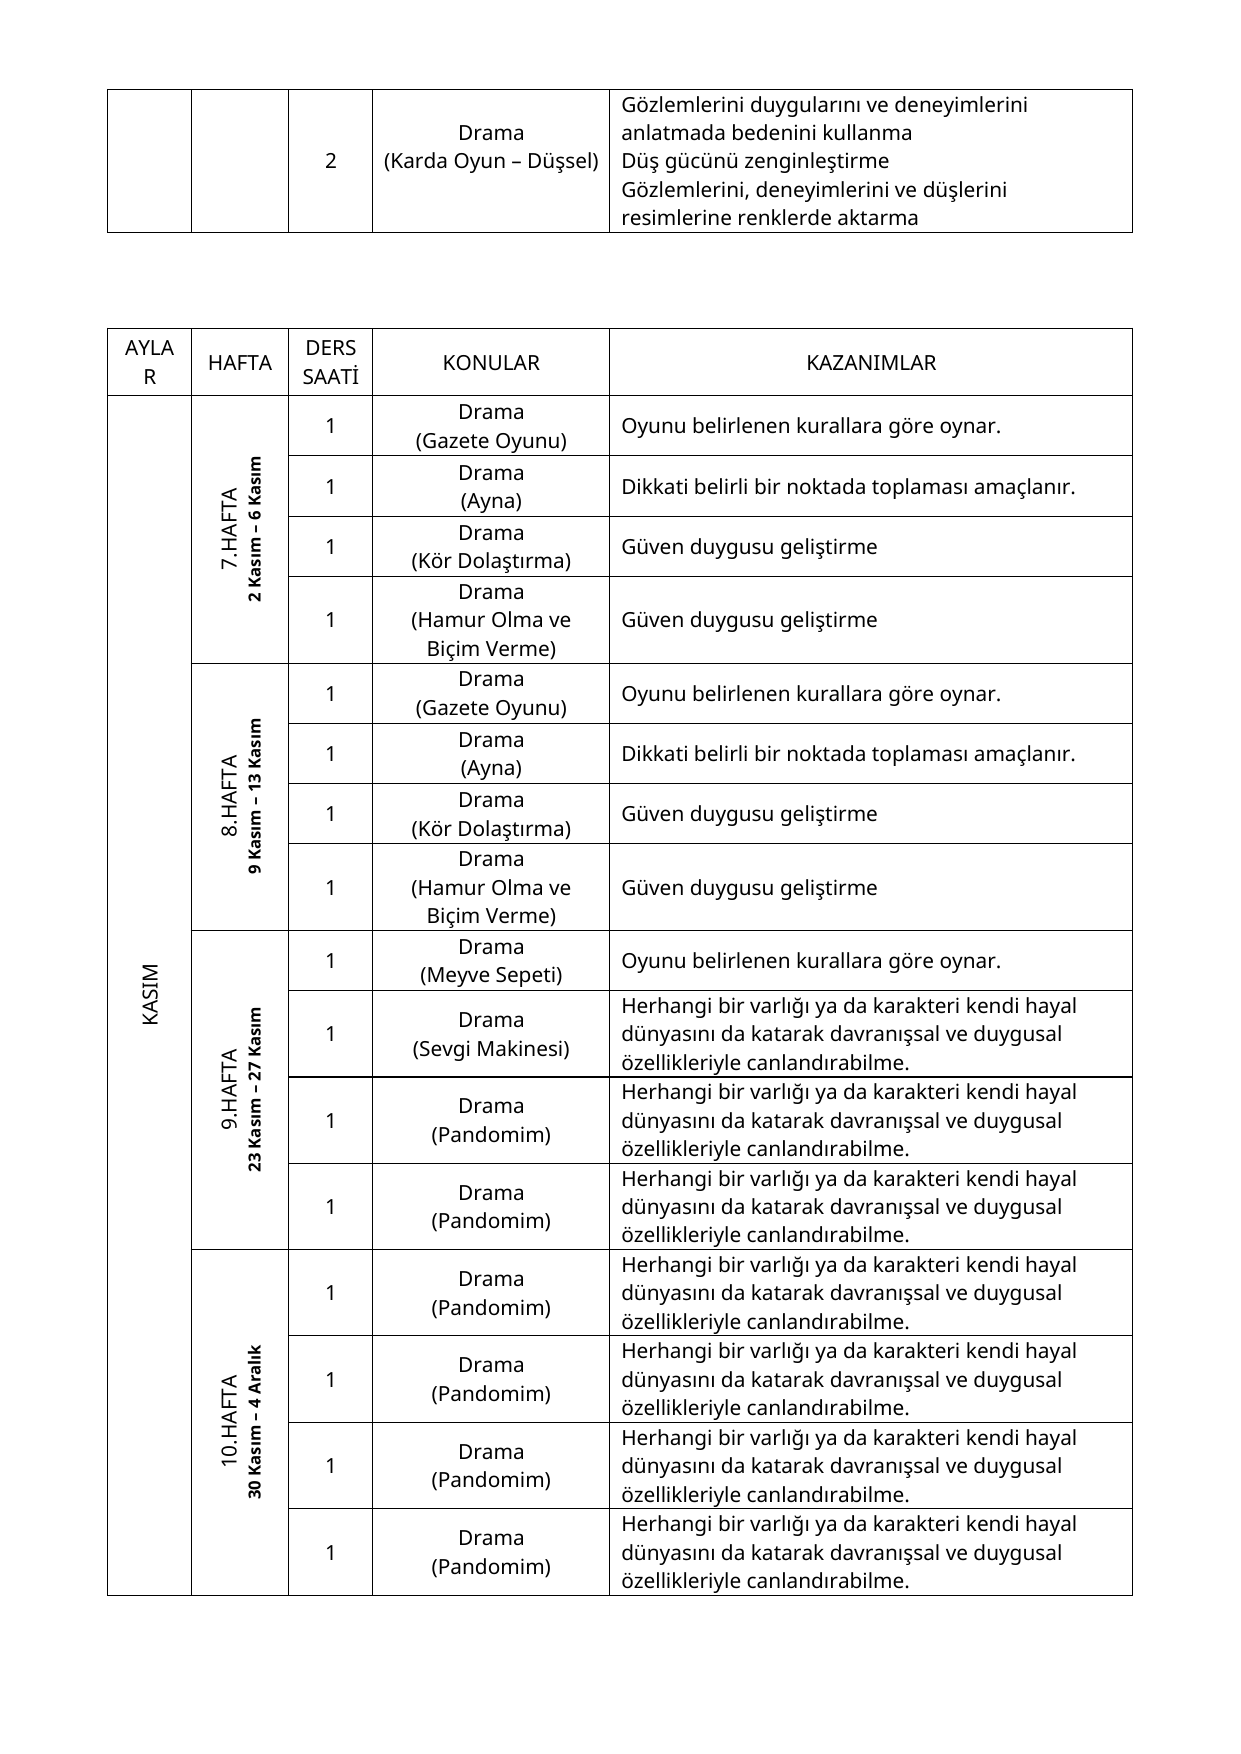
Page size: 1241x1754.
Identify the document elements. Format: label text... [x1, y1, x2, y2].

table_cell Güven duygusu geliştirme [610, 844, 1132, 930]
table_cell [610, 1423, 1132, 1508]
table_cell Herhangi bir varlığı ya da karakteri kendi hayal dünyasını da katarak davranışsal ve duygusal özellikleriyle canlandırabilme. [610, 1336, 1132, 1422]
table_cell Drama (Karda Oyun – Düşsel) [373, 90, 609, 232]
table_cell Güven duygusu geliştirme [610, 577, 1132, 662]
table_cell 1 [289, 396, 372, 455]
table_cell Herhangi bir varlığı ya da karakteri kendi hayal dünyasını da katarak davranışsal ve duygusal özellikleriyle canlandırabilme. [610, 1078, 1132, 1163]
table_cell Drama (Gazete Oyunu) [373, 664, 609, 723]
table_cell Herhangi bir varlığı ya da karakteri kendi hayal dünyasını da katarak davranışsal ve duygusal özellikleriyle canlandırabilme. [610, 1250, 1132, 1335]
table_cell 1 [289, 931, 372, 990]
table_cell 1 [289, 1250, 372, 1335]
table_cell Drama (Hamur Olma ve Biçim Verme) [373, 577, 609, 662]
table_cell Oyunu belirlenen kurallara göre oynar. [610, 931, 1132, 990]
table_cell 8.HAFTA 9 Kasım – 13 Kasım [192, 664, 288, 930]
table_cell 1 [289, 664, 372, 723]
table_cell Drama (Hamur Olma ve Biçim Verme) [373, 844, 609, 930]
table_cell Dikkati belirli bir noktada toplaması amaçlanır. [610, 456, 1132, 516]
table_cell Drama (Pandomim) [373, 1078, 609, 1163]
table_cell Drama (Ayna) [373, 456, 609, 516]
table_cell Drama (Pandomim) [373, 1250, 609, 1335]
table_cell KASIM [108, 396, 191, 1594]
table_cell Drama (Kör Dolaştırma) [373, 784, 609, 843]
table_header KONULAR [373, 329, 609, 395]
table_cell 1 [289, 844, 372, 930]
table_cell 1 [289, 991, 372, 1076]
table_cell 1 [289, 1509, 372, 1594]
table_cell 1 [289, 1164, 372, 1249]
table_cell Oyunu belirlenen kurallara göre oynar. [610, 396, 1132, 455]
table_cell Drama (Pandomim) [373, 1509, 609, 1594]
table_cell Güven duygusu geliştirme [610, 517, 1132, 576]
table_cell 10.HAFTA 30 Kasım – 4 Aralık [192, 1250, 288, 1594]
table_cell 1 [289, 1336, 372, 1422]
table_header HAFTA [192, 329, 288, 395]
table_cell Drama (Sevgi Makinesi) [373, 991, 609, 1076]
table_cell 7.HAFTA 2 Kasım – 6 Kasım [192, 396, 288, 662]
table_cell Drama (Pandomim) [373, 1423, 609, 1508]
table_cell 1 [289, 724, 372, 783]
table_header KAZANIMLAR [610, 329, 1132, 395]
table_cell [610, 1509, 1132, 1594]
table_cell 1 [289, 1078, 372, 1163]
table_header AYLAR [108, 329, 191, 395]
table_cell 1 [289, 517, 372, 576]
table_cell Oyunu belirlenen kurallara göre oynar. [610, 664, 1132, 723]
table_cell Drama (Kör Dolaştırma) [373, 517, 609, 576]
table_cell Herhangi bir varlığı ya da karakteri kendi hayal dünyasını da katarak davranışsal ve duygusal özellikleriyle canlandırabilme. [610, 991, 1132, 1076]
table_cell Drama (Pandomim) [373, 1336, 609, 1422]
table_cell 1 [289, 1423, 372, 1508]
table_cell Drama (Pandomim) [373, 1164, 609, 1249]
table_cell 2 [289, 90, 372, 232]
table_cell Drama (Gazete Oyunu) [373, 396, 609, 455]
table_header DERS SAATİ [289, 329, 372, 395]
table_cell Drama (Meyve Sepeti) [373, 931, 609, 990]
table_cell Dikkati belirli bir noktada toplaması amaçlanır. [610, 724, 1132, 783]
table_cell Herhangi bir varlığı ya da karakteri kendi hayal dünyasını da katarak davranışsal ve duygusal özellikleriyle canlandırabilme. [610, 1164, 1132, 1249]
table_cell 1 [289, 577, 372, 662]
table_cell Drama (Ayna) [373, 724, 609, 783]
table_cell 1 [289, 784, 372, 843]
table_cell Güven duygusu geliştirme [610, 784, 1132, 843]
table_cell 1 [289, 456, 372, 516]
table_cell 9.HAFTA 23 Kasım – 27 Kasım [192, 931, 288, 1249]
